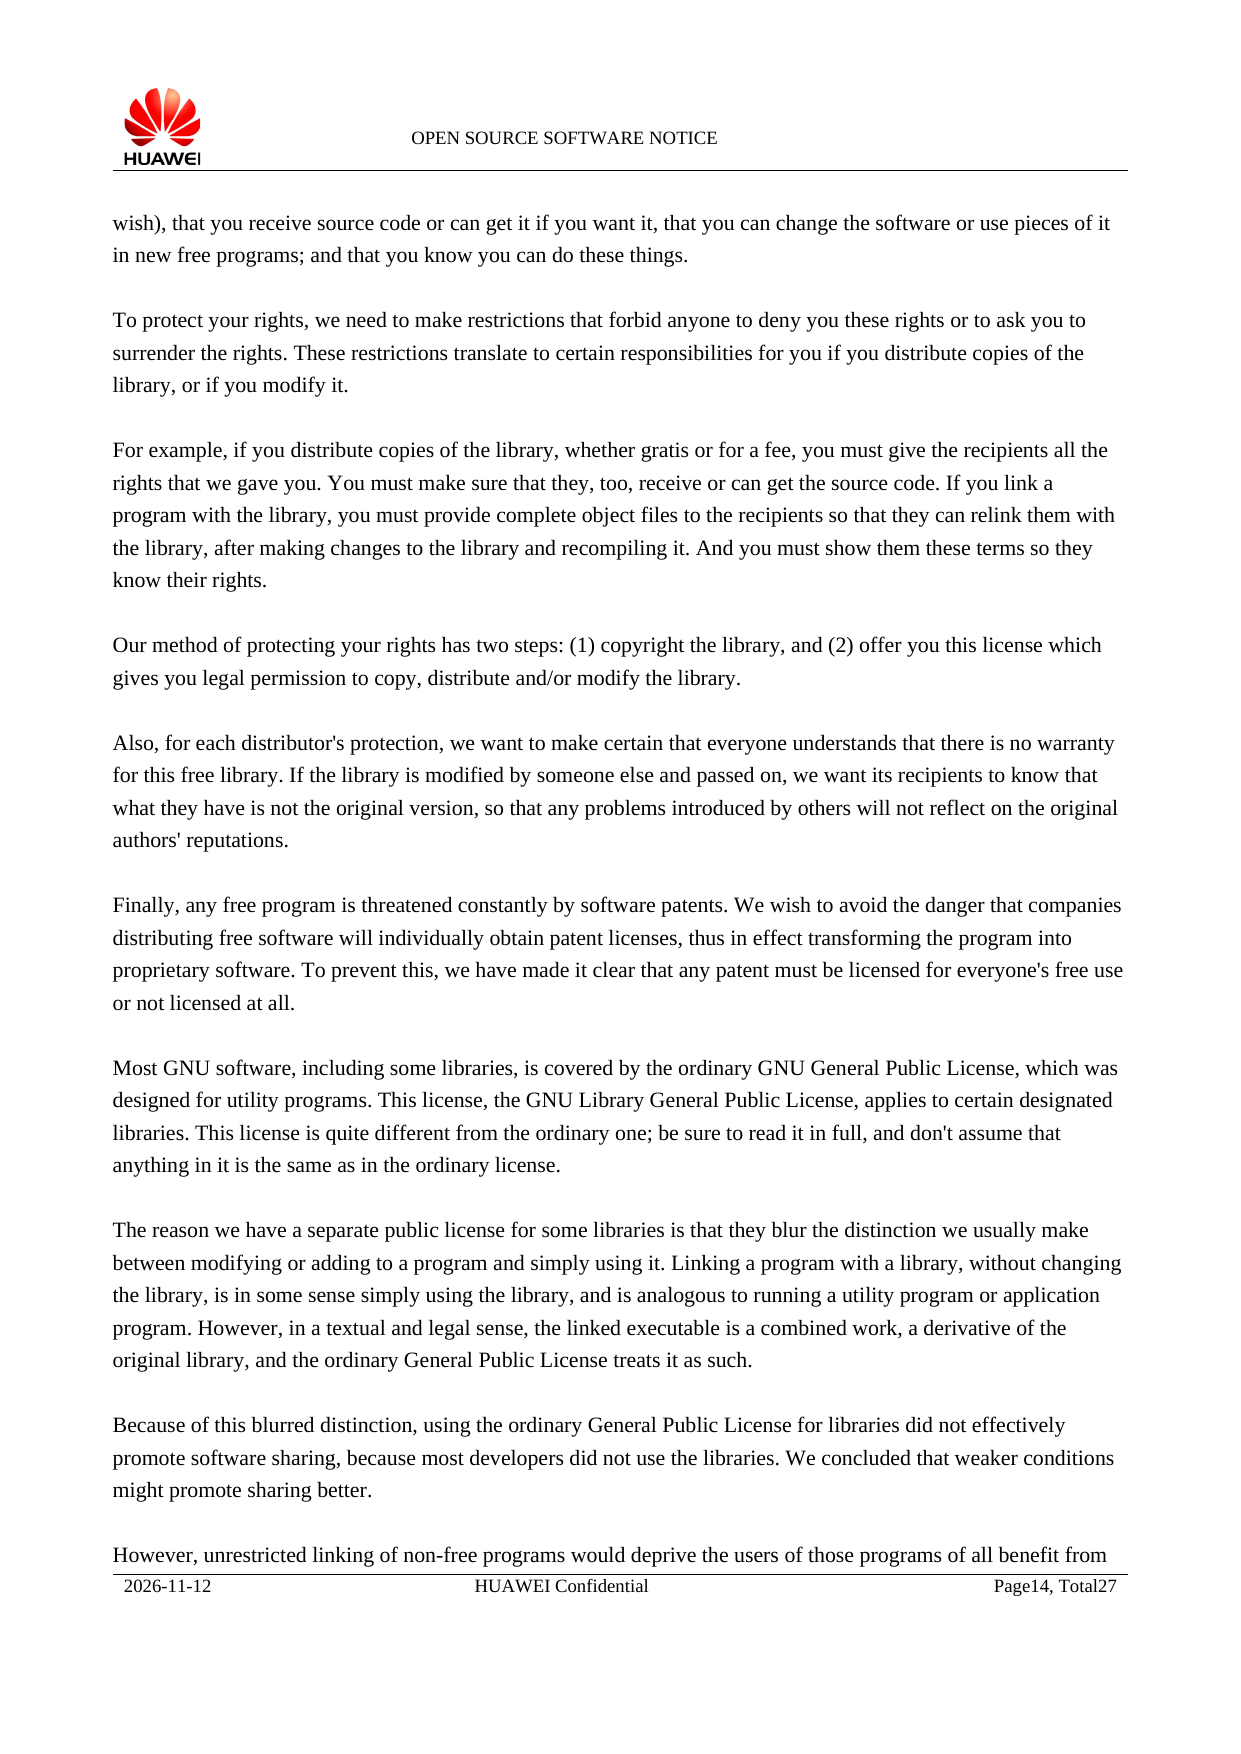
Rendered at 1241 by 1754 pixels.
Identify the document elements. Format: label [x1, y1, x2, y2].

picture [124, 88, 201, 165]
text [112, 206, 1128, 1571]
